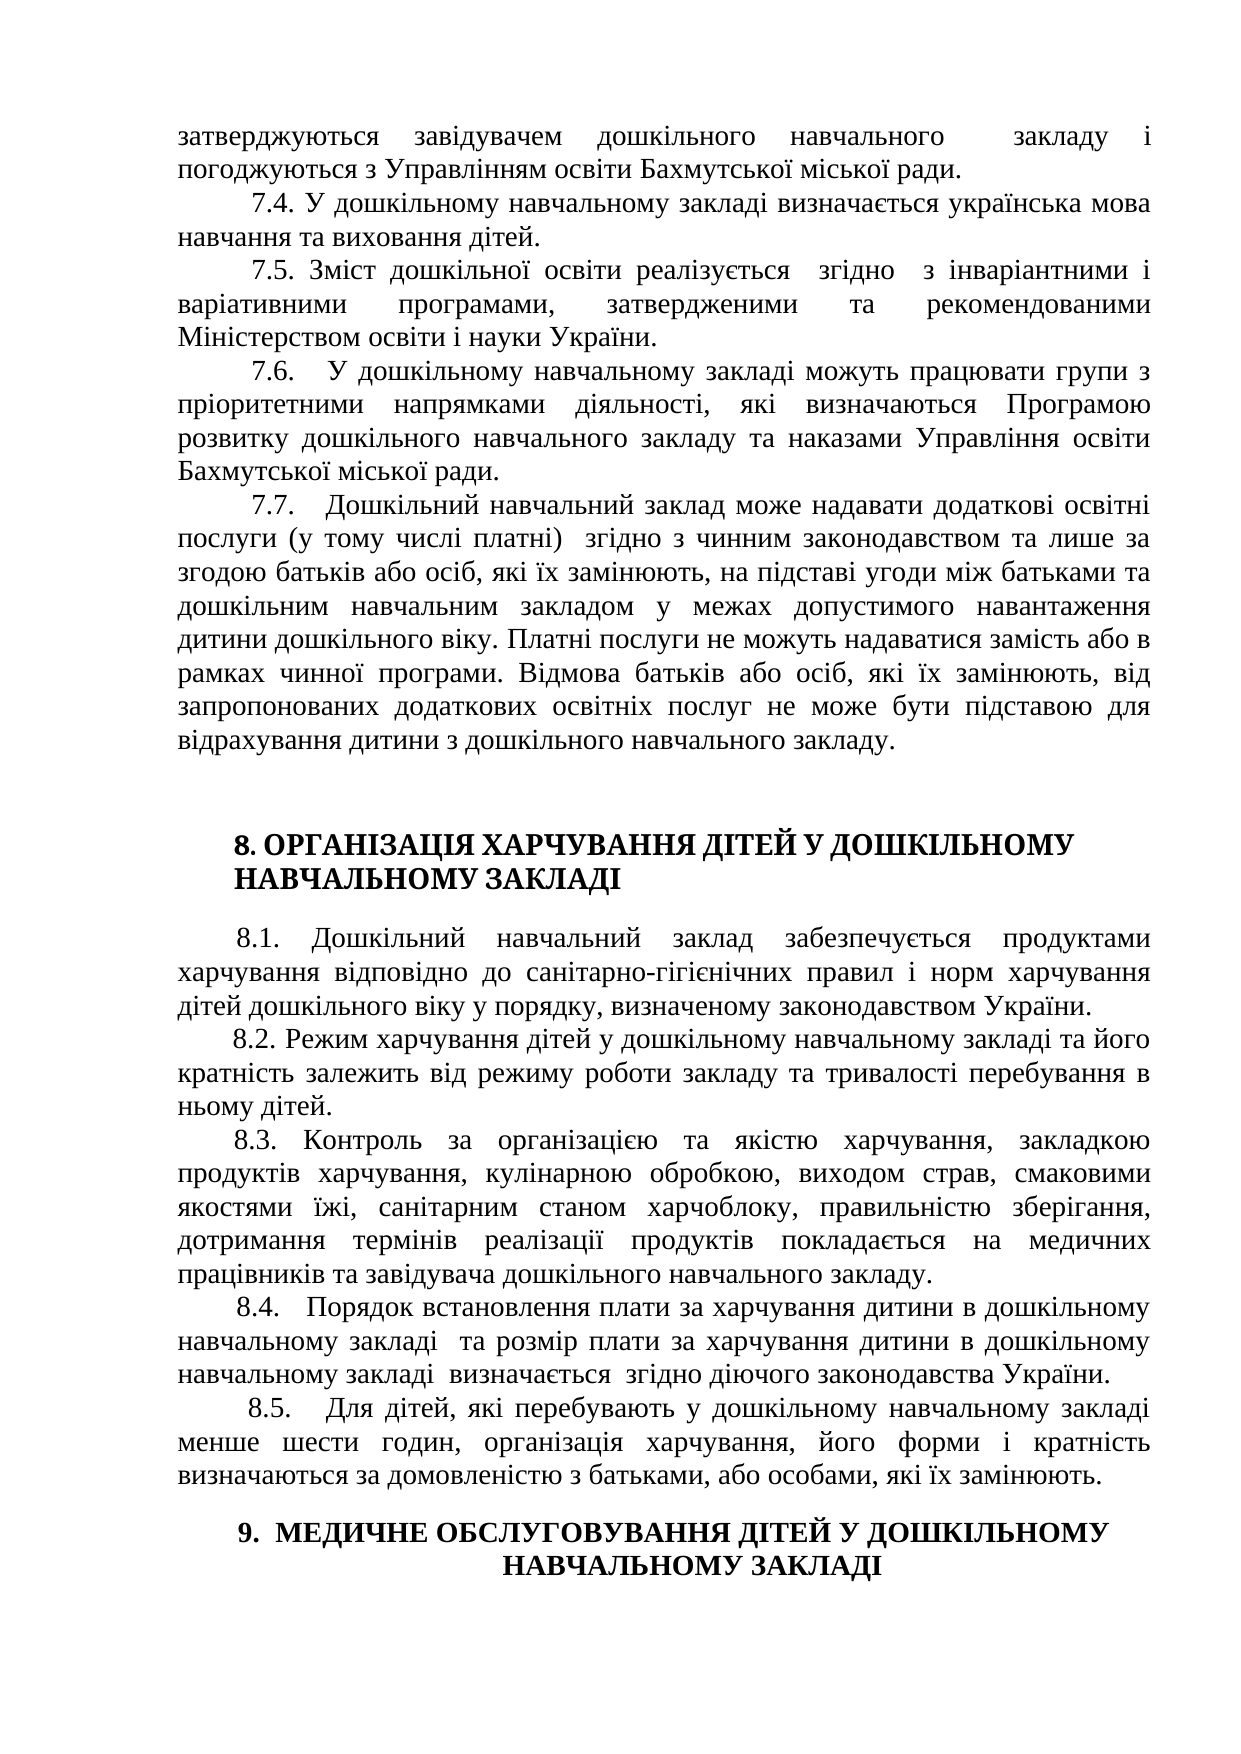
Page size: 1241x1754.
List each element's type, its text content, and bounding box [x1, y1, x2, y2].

text 8.2. Режим харчування дітей у дошкільному навчальному закладі та його кратність залежить від режиму роботи закладу та тривалості перебування в ньому дітей. [177, 1021, 1152, 1122]
text 7.5. Зміст дошкільної освіти реалізується згідно з інваріантними і варіативними програмами, затвердженими та рекомендованими Міністерством освіти і науки України. [177, 252, 1152, 353]
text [177, 118, 1152, 185]
text 7.6. У дошкільному навчальному закладі можуть працювати групи з пріоритетними напрямками діяльності, які визначаються Програмою розвитку дошкільного навчального закладу та наказами Управління освіти Бахмутської міської ради. [177, 353, 1152, 487]
text 8.5. Для дітей, які перебувають у дошкільному навчальному закладі менше шести годин, організація харчування, його форми і кратність визначаються за домовленістю з батьками, або особами, які їх замінюють. [177, 1390, 1152, 1491]
text 7.4. У дошкільному навчальному закладі визначається українська мова навчання та виховання дітей. [177, 185, 1152, 252]
subtitle 8. ОРГАНІЗАЦІЯ ХАРЧУВАННЯ ДІТЕЙ У ДОШКІЛЬНОМУ НАВЧАЛЬНОМУ ЗАКЛАДІ [233, 829, 1152, 897]
text 8.1. Дошкільний навчальний заклад забезпечується продуктами харчування відповідно до санітарно-гігієнічних правил і норм харчування дітей дошкільного віку у порядку, визначеному законодавством України. [177, 921, 1152, 1021]
text 8.3. Контроль за організацією та якістю харчування, закладкою продуктів харчування, кулінарною обробкою, виходом страв, смаковими якостями їжі, санітарним станом харчоблоку, правильністю зберігання, дотримання термінів реалізації продуктів покладається на медичних працівників та завідувача дошкільного навчального закладу. [177, 1122, 1152, 1289]
text 8.4. Порядок встановлення плати за харчування дитини в дошкільному навчальному закладі та розмір плати за харчування дитини в дошкільному навчальному закладі визначається згідно діючого законодавства України. [177, 1289, 1152, 1390]
list МЕДИЧНЕ ОБСЛУГОВУВАННЯ ДІТЕЙ У ДОШКІЛЬНОМУ НАВЧАЛЬНОМУ ЗАКЛАДІ [196, 1515, 1152, 1582]
text 7.7. Дошкільний навчальний заклад може надавати додаткові освітні послуги (у тому числі платні) згідно з чинним законодавством та лише за згодою батьків або осіб, які їх замінюють, на підставі угоди між батьками та дошкільним навчальним закладом у межах допустимого навантаження дитини дошкільного віку. Платні послуги не можуть надаватися замість або в рамках чинної програми. Відмова батьків або осіб, які їх замінюють, від запропонованих додаткових освітніх послуг не може бути підставою для відрахування дитини з дошкільного навчального закладу. [177, 487, 1152, 755]
